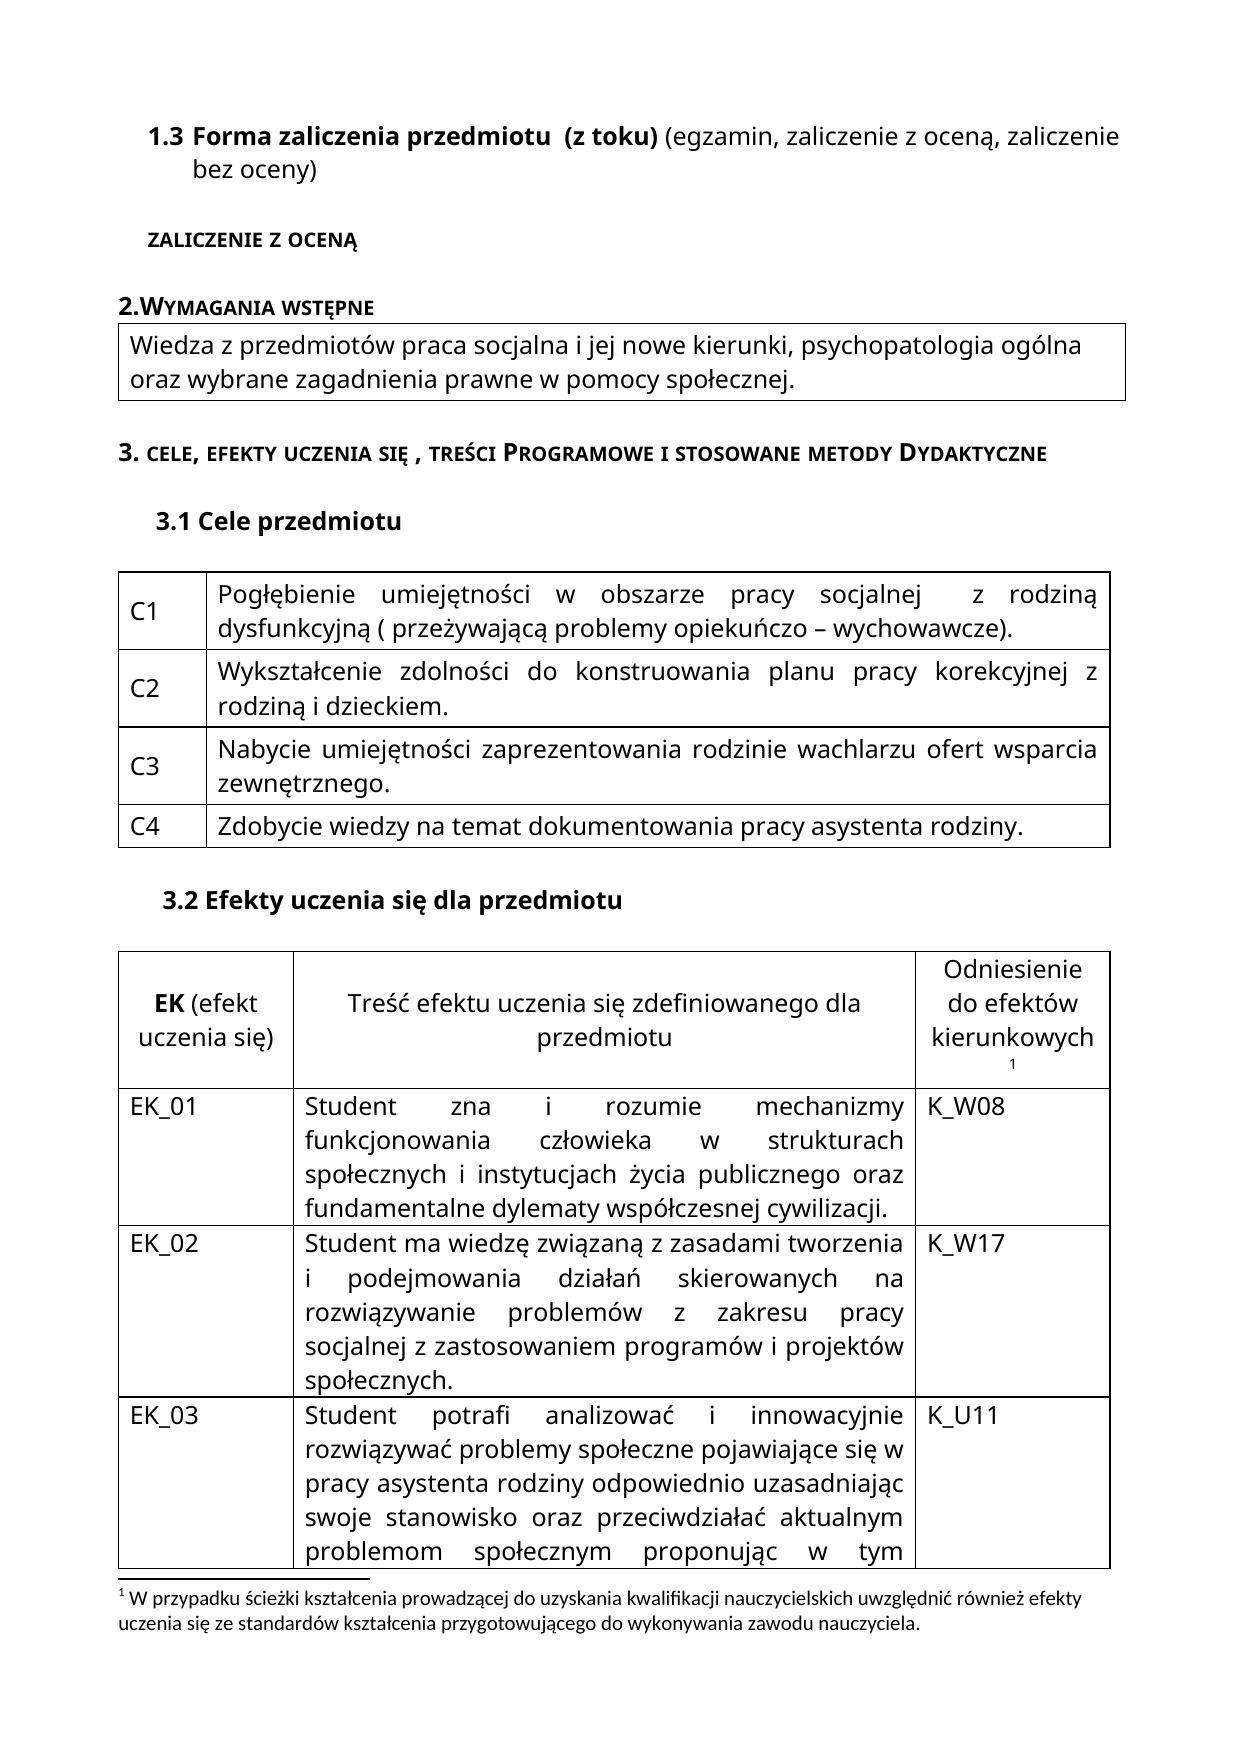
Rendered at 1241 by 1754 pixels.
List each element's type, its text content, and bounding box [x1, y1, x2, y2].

table_cell Wykształcenie zdolności do konstruowania planu pracy korekcyjnej z rodziną i dzieckiem. [207, 650, 1109, 726]
text 3.1 Cele przedmiotu [156, 503, 1122, 537]
table_cell Nabycie umiejętności zaprezentowania rodzinie wachlarzu ofert wsparcia zewnętrznego. [207, 728, 1109, 804]
table_cell Student zna i rozumie mechanizmy funkcjonowania człowieka w strukturach społecznych i instytucjach życia publicznego oraz fundamentalne dylematy współczesnej cywilizacji. [294, 1089, 915, 1225]
table_header EK (efekt uczenia się) [119, 952, 293, 1088]
text 1.3 Forma zaliczenia przedmiotu (z toku) (egzamin, zaliczenie z oceną, zaliczenie bez oceny) [148, 118, 1122, 186]
table_cell Zdobycie wiedzy na temat dokumentowania pracy asystenta rodziny. [207, 805, 1109, 847]
table_cell K_W17 [916, 1226, 1109, 1396]
table_cell EK_03 [119, 1398, 293, 1568]
table_header Pogłębienie umiejętności w obszarze pracy socjalnej z rodziną dysfunkcyjną ( przeżywającą problemy opiekuńczo – wychowawcze). [207, 573, 1109, 649]
table_cell K_U11 [916, 1398, 1109, 1568]
table_cell C4 [119, 805, 206, 847]
table_cell EK_02 [119, 1226, 293, 1396]
text zaliczenie z oceną [118, 220, 1122, 254]
table_header Odniesienie do efektów kierunkowych [916, 952, 1109, 1088]
table_header C1 [119, 573, 206, 649]
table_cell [294, 1398, 915, 1568]
text 3.2 Efekty uczenia się dla przedmiotu [162, 882, 1122, 916]
table_cell Student ma wiedzę związaną z zasadami tworzenia i podejmowania działań skierowanych na rozwiązywanie problemów z zakresu pracy socjalnej z zastosowaniem programów i projektów społecznych. [294, 1226, 915, 1396]
table_cell C2 [119, 650, 206, 726]
table_cell C3 [119, 728, 206, 804]
table_cell K_W08 [916, 1089, 1109, 1225]
table_header Treść efektu uczenia się zdefiniowanego dla przedmiotu [294, 952, 915, 1088]
table_cell EK_01 [119, 1089, 293, 1225]
text 3. cele, efekty uczenia się , treści Programowe i stosowane metody Dydaktyczne [118, 435, 1122, 469]
text 2.Wymagania wstępne [118, 288, 1122, 322]
table_header Wiedza z przedmiotów praca socjalna i jej nowe kierunki, psychopatologia ogólna oraz wybrane zagadnienia prawne w pomocy społecznej. [119, 324, 1125, 400]
